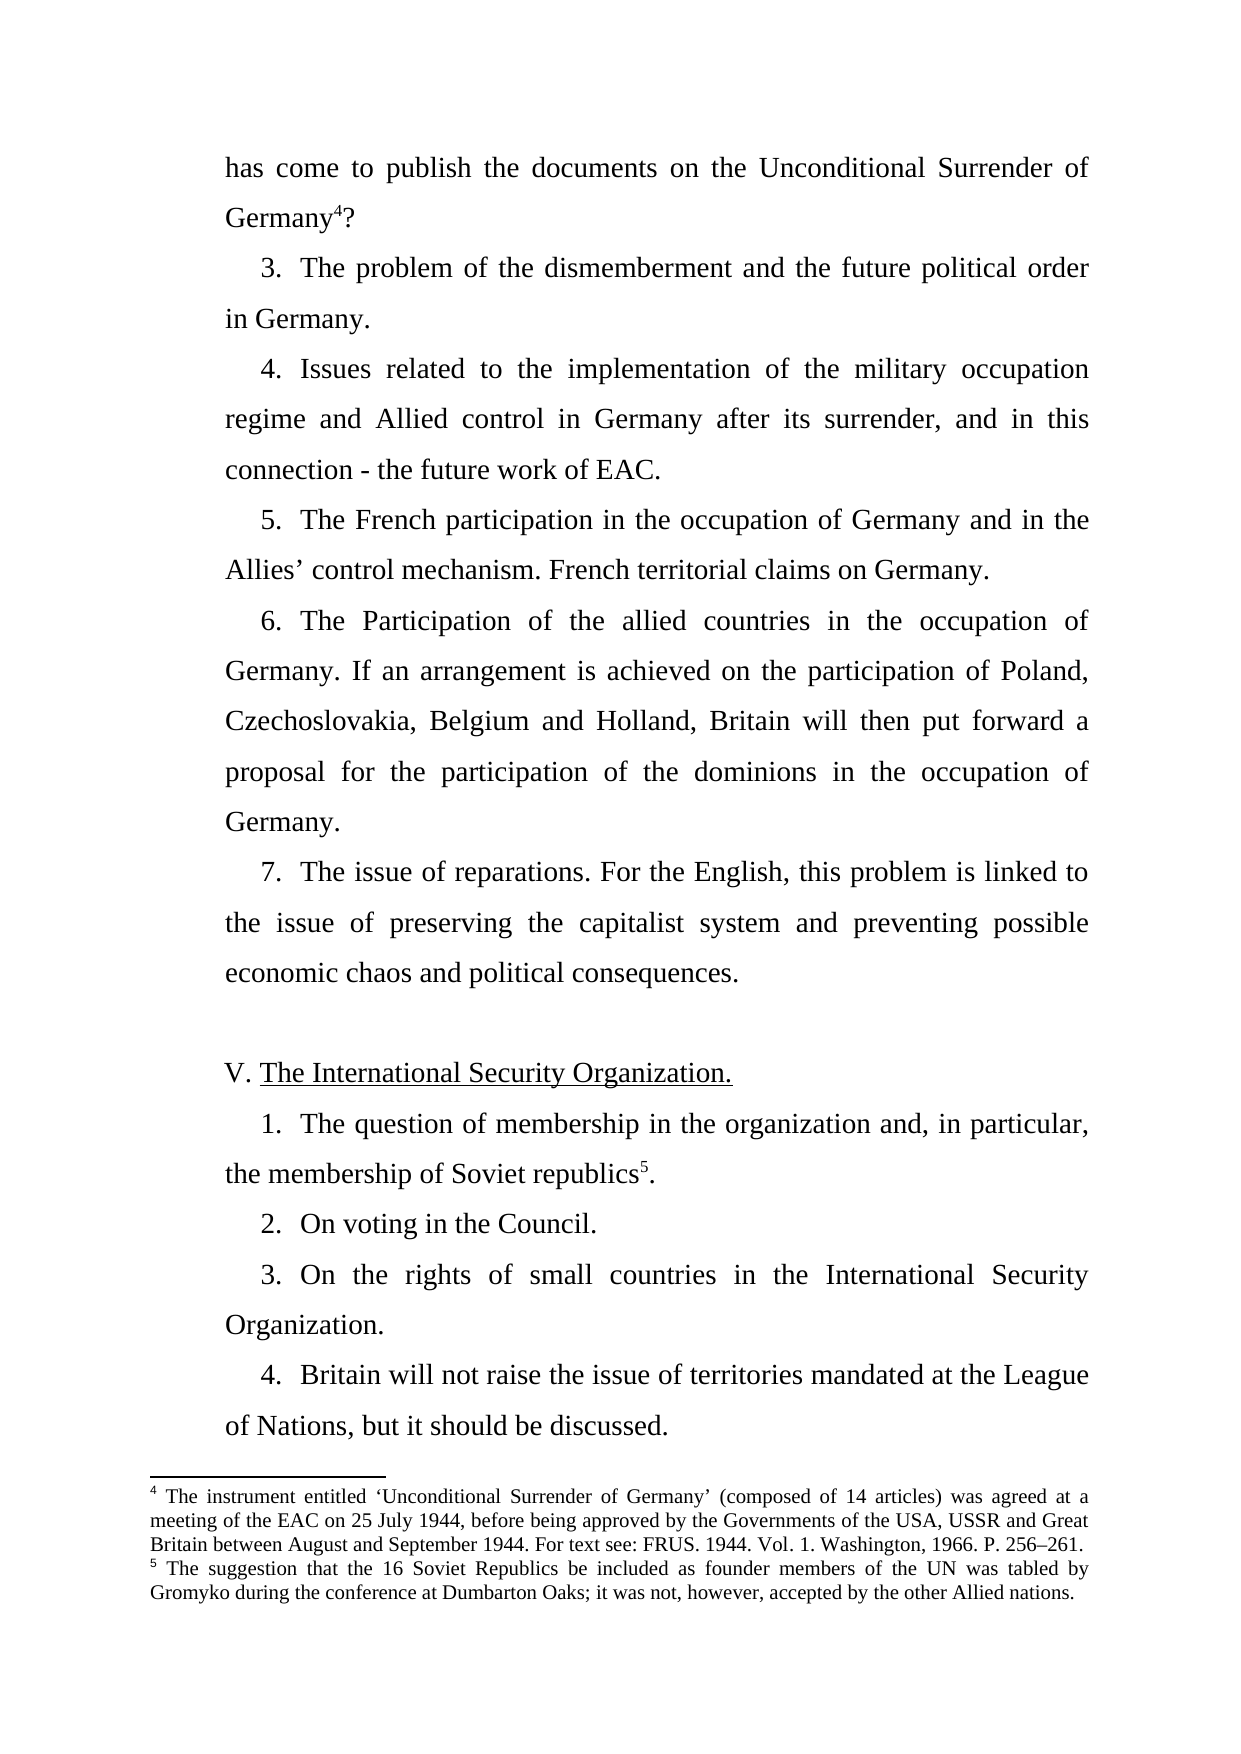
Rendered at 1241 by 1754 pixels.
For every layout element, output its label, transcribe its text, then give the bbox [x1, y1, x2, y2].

text 2. On voting in the Council. [225, 1207, 1090, 1240]
text 5. The French participation in the occupation of Germany and in the Allies’ control mechanism. French territorial claims on Germany. [225, 502, 1090, 586]
text 4. Issues related to the implementation of the military occupation regime and Allied control in Germany after its surrender, and in this connection - the future work of EAC. [225, 351, 1090, 485]
text 7. The issue of reparations. For the English, this problem is linked to the issue of preserving the capitalist system and preventing possible economic chaos and political consequences. [225, 854, 1090, 988]
text V. The International Security Organization. [150, 1056, 1090, 1089]
text 3. On the rights of small countries in the International Security Organization. [225, 1257, 1090, 1341]
text 6. The Participation of the allied countries in the occupation of Germany. If an arrangement is achieved on the participation of Poland, Czechoslovakia, Belgium and Holland, Britain will then put forward a proposal for the participation of the dominions in the occupation of Germany. [225, 603, 1090, 838]
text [225, 150, 1090, 234]
text 3. The problem of the dismemberment and the future political order in Germany. [225, 251, 1090, 334]
text 4. Britain will not raise the issue of territories mandated at the League of Nations, but it should be discussed. [225, 1357, 1090, 1441]
text 1. The question of membership in the organization and, in particular, the membership of Soviet republics. [225, 1106, 1090, 1190]
